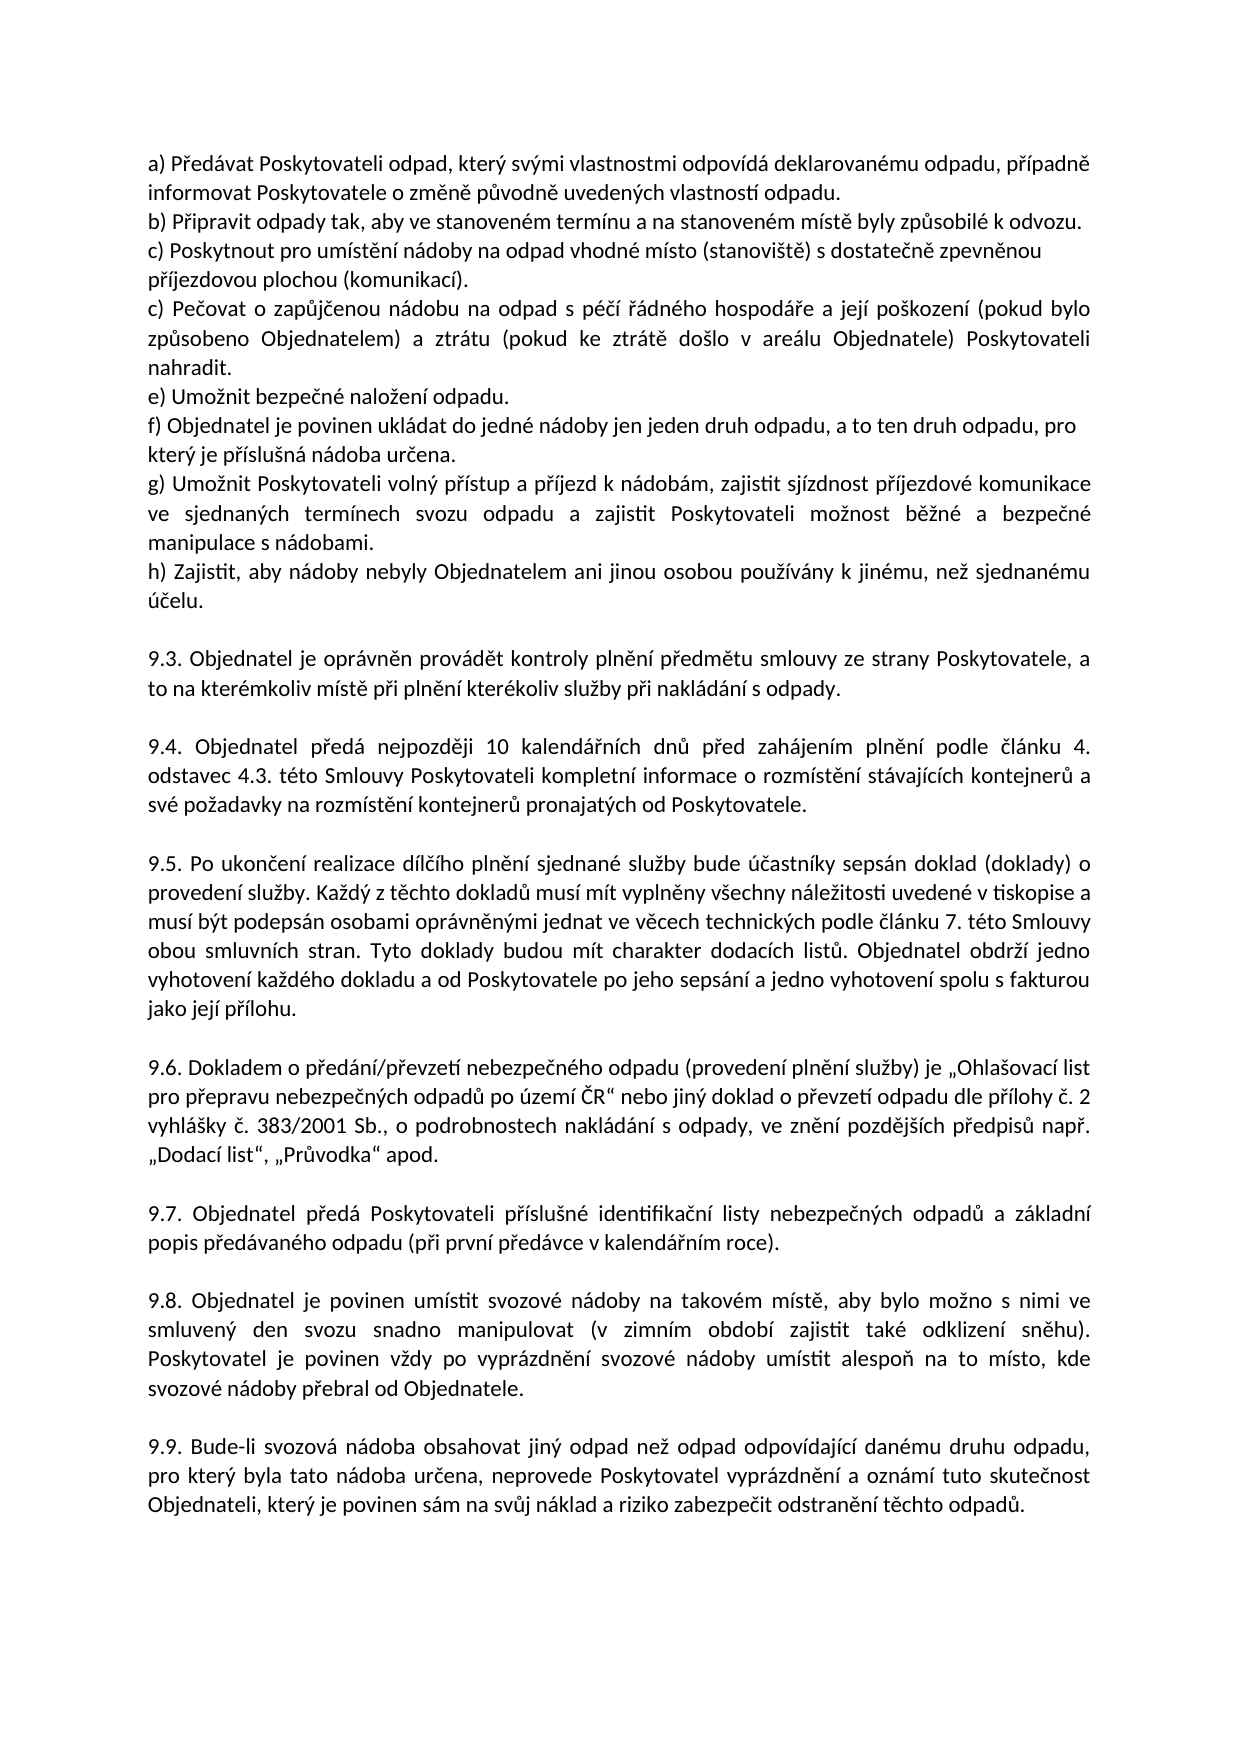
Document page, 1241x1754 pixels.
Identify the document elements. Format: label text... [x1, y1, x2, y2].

text e) Umožnit bezpečné naložení odpadu. [148, 381, 1093, 410]
text 9.8. Objednatel je povinen umístit svozové nádoby na takovém místě, aby bylo možno s nimi ve smluvený den svozu snadno manipulovat (v zimním období zajistit také odklizení sněhu). Poskytovatel je povinen vždy po vyprázdnění svozové nádoby umístit alespoň na to místo, kde svozové nádoby přebral od Objednatele. [148, 1285, 1093, 1402]
text 9.3. Objednatel je oprávněn provádět kontroly plnění předmětu smlouvy ze strany Poskytovatele, a to na kterémkoliv místě při plnění kterékoliv služby při nakládání s odpady. [148, 643, 1093, 702]
text c) Poskytnout pro umístění nádoby na odpad vhodné místo (stanoviště) s dostatečně zpevněnou [148, 235, 1093, 264]
text b) Připravit odpady tak, aby ve stanoveném termínu a na stanoveném místě byly způsobilé k odvozu. [148, 206, 1093, 235]
text f) Objednatel je povinen ukládat do jedné nádoby jen jeden druh odpadu, a to ten druh odpadu, pro [148, 410, 1093, 439]
text který je příslušná nádoba určena. [148, 439, 1093, 468]
text c) Pečovat o zapůjčenou nádobu na odpad s péčí řádného hospodáře a její poškození (pokud bylo způsobeno Objednatelem) a ztrátu (pokud ke ztrátě došlo v areálu Objednatele) Poskytovateli nahradit. [148, 293, 1093, 381]
text h) Zajistit, aby nádoby nebyly Objednatelem ani jinou osobou používány k jinému, než sjednanému účelu. [148, 556, 1093, 614]
text 9.6. Dokladem o předání/převzetí nebezpečného odpadu (provedení plnění služby) je „Ohlašovací list pro přepravu nebezpečných odpadů po území ČR“ nebo jiný doklad o převzetí odpadu dle přílohy č. 2 vyhlášky č. 383/2001 Sb., o podrobnostech nakládání s odpady, ve znění pozdějších předpisů např. „Dodací list“, „Průvodka“ apod. [148, 1052, 1093, 1168]
text 9.9. Bude-li svozová nádoba obsahovat jiný odpad než odpad odpovídající danému druhu odpadu, pro který byla tato nádoba určena, neprovede Poskytovatel vyprázdnění a oznámí tuto skutečnost Objednateli, který je povinen sám na svůj náklad a riziko zabezpečit odstranění těchto odpadů. [148, 1431, 1093, 1518]
text 9.7. Objednatel předá Poskytovateli příslušné identifikační listy nebezpečných odpadů a základní popis předávaného odpadu (při první předávce v kalendářním roce). [148, 1198, 1093, 1256]
text a) Předávat Poskytovateli odpad, který svými vlastnostmi odpovídá deklarovanému odpadu, případně [148, 148, 1093, 177]
text 9.5. Po ukončení realizace dílčího plnění sjednané služby bude účastníky sepsán doklad (doklady) o provedení služby. Každý z těchto dokladů musí mít vyplněny všechny náležitosti uvedené v tiskopise a musí být podepsán osobami oprávněnými jednat ve věcech technických podle článku 7. této Smlouvy obou smluvních stran. Tyto doklady budou mít charakter dodacích listů. Objednatel obdrží jedno vyhotovení každého dokladu a od Poskytovatele po jeho sepsání a jedno vyhotovení spolu s fakturou jako její přílohu. [148, 848, 1093, 1023]
text 9.4. Objednatel předá nejpozději 10 kalendářních dnů před zahájením plnění podle článku 4. odstavec 4.3. této Smlouvy Poskytovateli kompletní informace o rozmístění stávajících kontejnerů a své požadavky na rozmístění kontejnerů pronajatých od Poskytovatele. [148, 731, 1093, 818]
text informovat Poskytovatele o změně původně uvedených vlastností odpadu. [148, 177, 1093, 206]
text příjezdovou plochou (komunikací). [148, 264, 1093, 293]
text g) Umožnit Poskytovateli volný přístup a příjezd k nádobám, zajistit sjízdnost příjezdové komunikace ve sjednaných termínech svozu odpadu a zajistit Poskytovateli možnost běžné a bezpečné manipulace s nádobami. [148, 468, 1093, 556]
